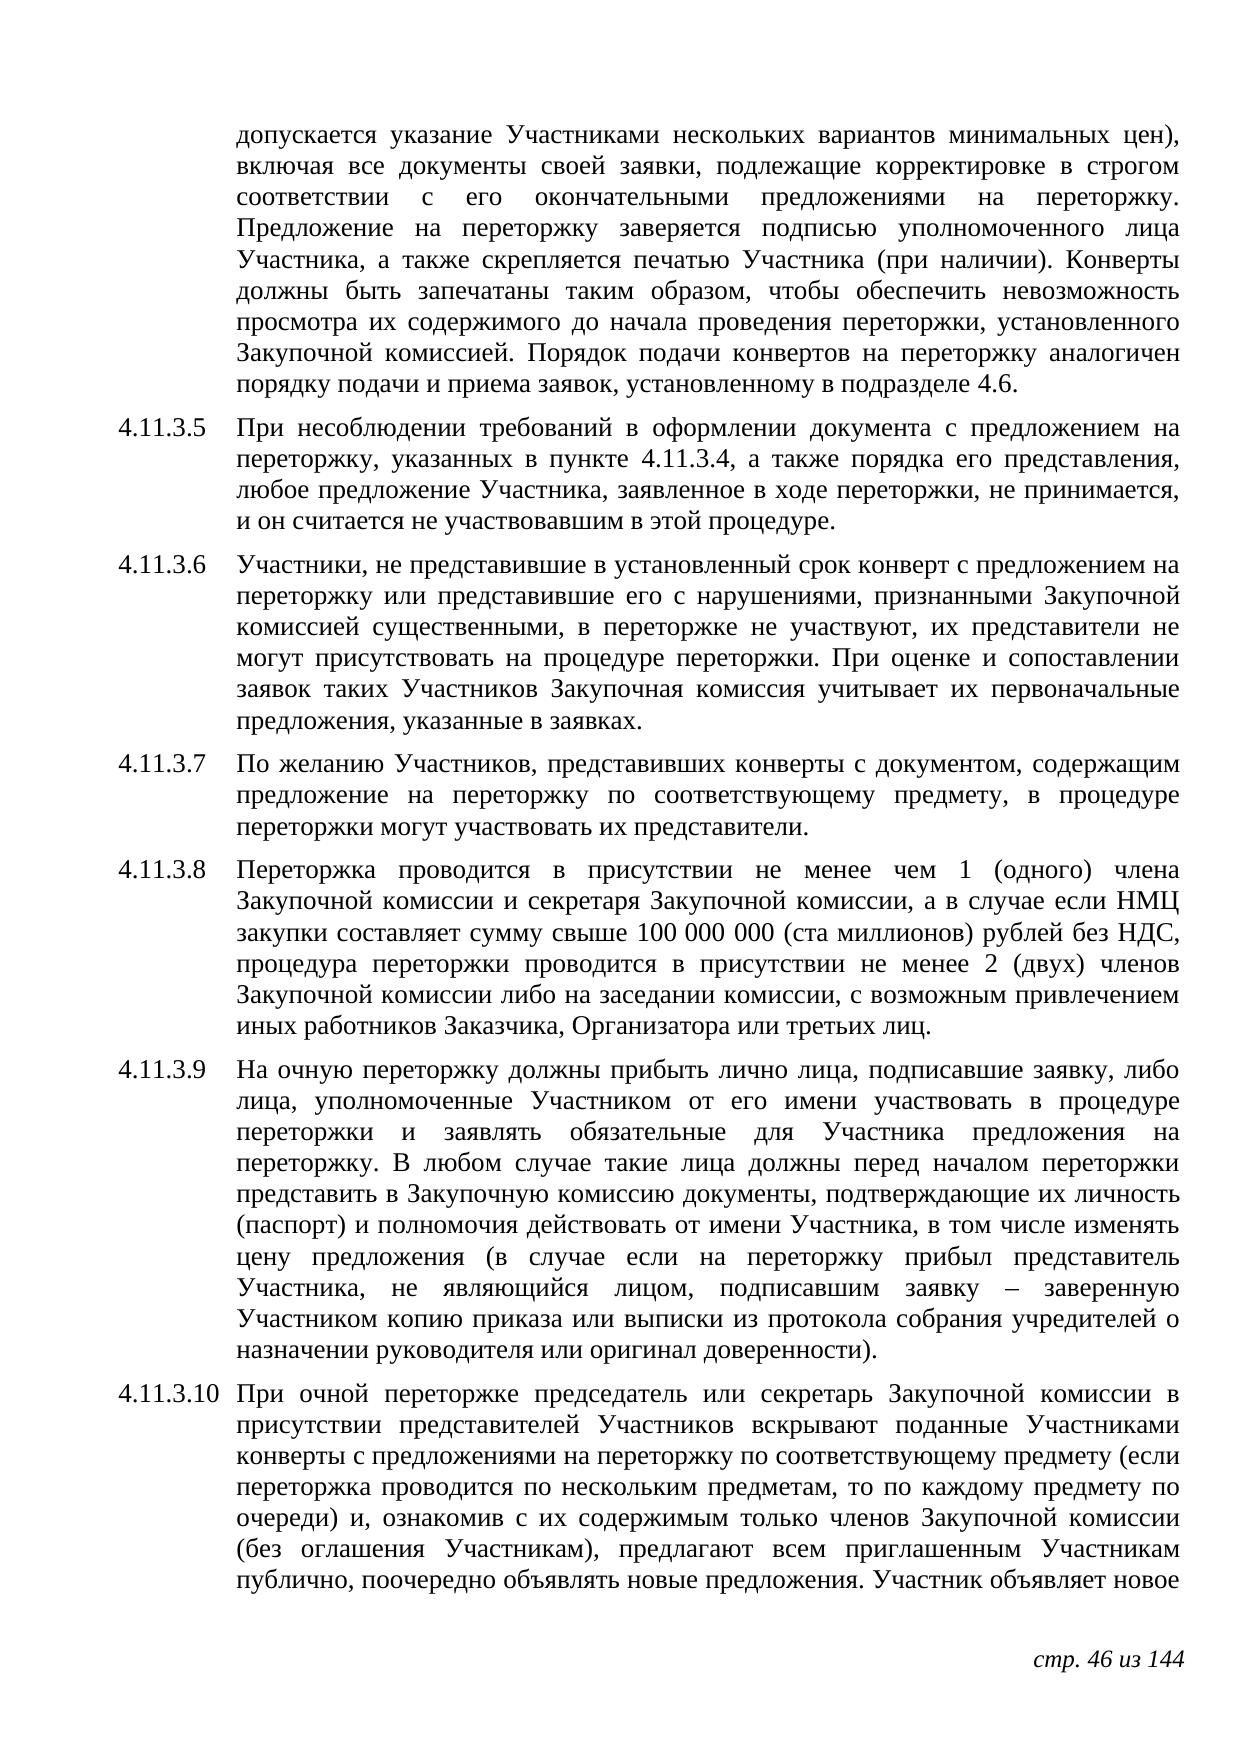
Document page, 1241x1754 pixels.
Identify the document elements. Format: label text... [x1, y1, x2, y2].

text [118, 1377, 1181, 1595]
text Переторжка проводится в присутствии не менее чем 1 (одного) члена Закупочной комиссии и секретаря Закупочной комиссии, а в случае если НМЦ закупки составляет сумму свыше 100 000 000 (ста миллионов) рублей без НДС, процедура переторжки проводится в присутствии не менее 2 (двух) членов Закупочной комиссии либо на заседании комиссии, с возможным привлечением иных работников Заказчика, Организатора или третьих лиц. [118, 853, 1181, 1040]
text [118, 118, 1181, 398]
text Участники, не представившие в установленный срок конверт с предложением на переторжку или представившие его с нарушениями, признанными Закупочной комиссией существенными, в переторжке не участвуют, их представители не могут присутствовать на процедуре переторжки. При оценке и сопоставлении заявок таких Участников Закупочная комиссия учитывает их первоначальные предложения, указанные в заявках. [118, 548, 1181, 735]
text По желанию Участников, представивших конверты с документом, содержащим предложение на переторжку по соответствующему предмету, в процедуре переторжки могут участвовать их представители. [118, 747, 1181, 841]
text На очную переторжку должны прибыть лично лица, подписавшие заявку, либо лица, уполномоченные Участником от его имени участвовать в процедуре переторжки и заявлять обязательные для Участника предложения на переторжку. В любом случае такие лица должны перед началом переторжки представить в Закупочную комиссию документы, подтверждающие их личность (паспорт) и полномочия действовать от имени Участника, в том числе изменять цену предложения (в случае если на переторжку прибыл представитель Участника, не являющийся лицом, подписавшим заявку – заверенную Участником копию приказа или выписки из протокола собрания учредителей о назначении руководителя или оригинал доверенности). [118, 1053, 1181, 1364]
text При несоблюдении требований в оформлении документа с предложением на переторжку, указанных в пункте 4.11.3.4, а также порядка его представления, любое предложение Участника, заявленное в ходе переторжки, не принимается, и он считается не участвовавшим в этой процедуре. [118, 411, 1181, 536]
